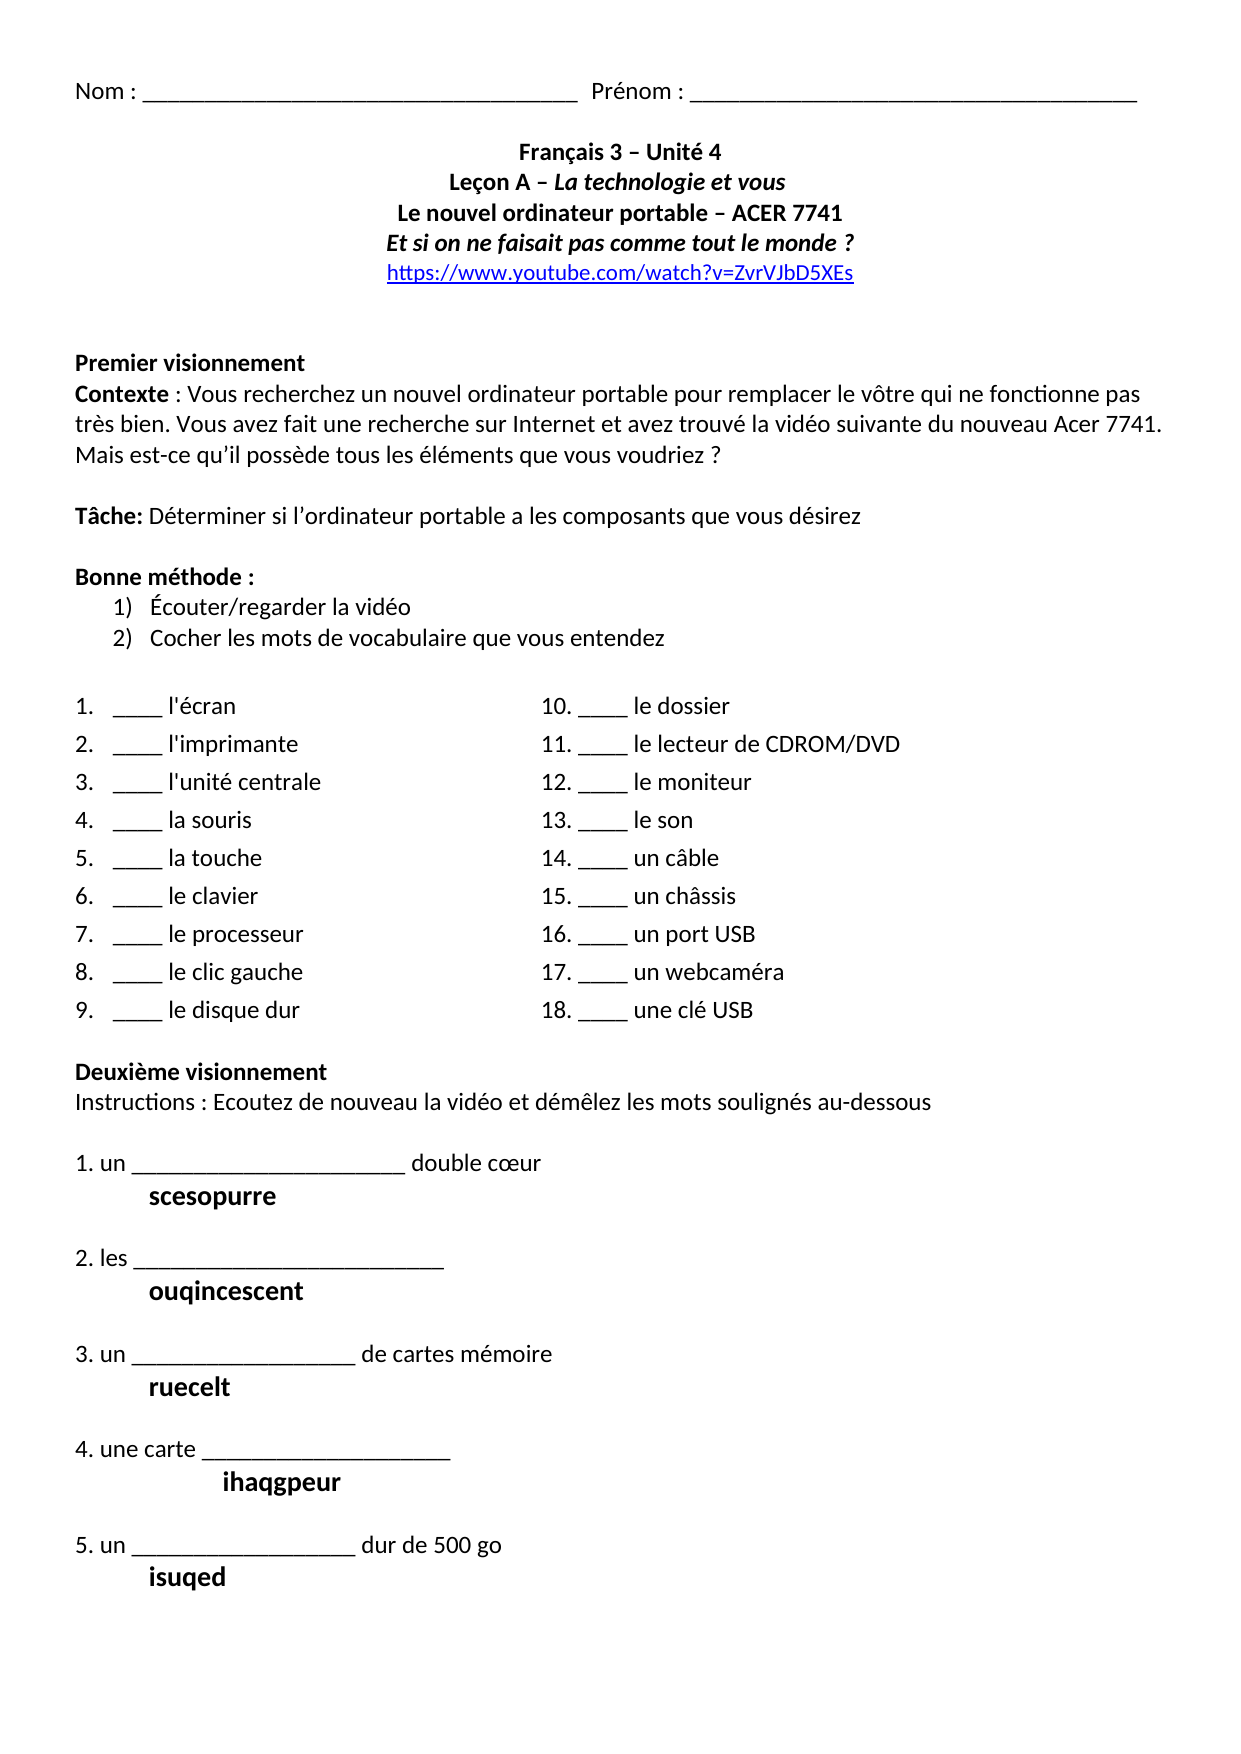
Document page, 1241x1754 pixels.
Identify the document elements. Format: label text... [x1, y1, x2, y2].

table_cell ____ le clic gauche [113, 949, 541, 987]
table_cell ____ l'imprimante [113, 721, 541, 759]
text 1. un ______________________ double cœur [75, 1147, 1165, 1178]
table_cell 3. [75, 759, 113, 797]
text Leçon A – La technologie et vous [75, 167, 1165, 197]
text ihaqgpeur [149, 1464, 1165, 1498]
text 2. les _________________________ [75, 1243, 1165, 1273]
table_cell 7. [75, 911, 113, 949]
text Nom : ___________________________________ Prénom : ____________________________________ [75, 75, 1165, 106]
list Cocher les mots de vocabulaire que vous entendez [112, 622, 1165, 652]
text Premier visionnement [75, 347, 1165, 378]
text Instructions : Ecoutez de nouveau la vidéo et démêlez les mots soulignés au-dessous [75, 1086, 1165, 1117]
text Le nouvel ordinateur portable – ACER 7741 [75, 197, 1165, 228]
table_cell 16. ____ un port USB [541, 911, 968, 949]
table_cell 15. ____ un châssis [541, 873, 968, 911]
text Contexte : Vous recherchez un nouvel ordinateur portable pour remplacer le vôtre qui ne fonctionne pas très bien. Vous avez fait une recherche sur Internet et avez trouvé la vidéo suivante du nouveau Acer 7741. Mais est-ce qu’il possède tous les éléments que vous voudriez ? [75, 378, 1165, 469]
table_header 10. ____ le dossier [541, 683, 968, 721]
table_cell ____ l'unité centrale [113, 759, 541, 797]
table_cell 8. [75, 949, 113, 987]
table_cell ____ la souris [113, 797, 541, 835]
text 3. un __________________ de cartes mémoire [75, 1338, 1165, 1368]
text ouqincescent [149, 1273, 1165, 1307]
table_header ____ l'écran [113, 683, 541, 721]
text ruecelt [75, 1368, 1165, 1403]
table_cell 6. [75, 873, 113, 911]
table_cell ____ la touche [113, 835, 541, 873]
text Et si on ne faisait pas comme tout le monde ? [75, 228, 1165, 258]
text https://www.youtube.com/watch?v=ZvrVJbD5XEs [75, 258, 1165, 286]
table_cell ____ le processeur [113, 911, 541, 949]
text Français 3 – Unité 4 [75, 136, 1165, 167]
table_cell 14. ____ un câble [541, 835, 968, 873]
table_cell 9. [75, 987, 113, 1025]
table_cell 2. [75, 721, 113, 759]
table_cell 11. ____ le lecteur de CDROM/DVD [541, 721, 968, 759]
table_cell 17. ____ un webcaméra [541, 949, 968, 987]
text scesopurre [75, 1178, 1165, 1212]
text Deuxième visionnement [75, 1056, 1165, 1086]
table_cell 4. [75, 797, 113, 835]
text 5. un __________________ dur de 500 go [75, 1529, 1165, 1559]
table_cell ____ le clavier [113, 873, 541, 911]
list Écouter/regarder la vidéo [112, 591, 1165, 622]
table_cell 5. [75, 835, 113, 873]
table_cell ____ le disque dur [113, 987, 541, 1025]
text Tâche: Déterminer si l’ordinateur portable a les composants que vous désirez [75, 500, 1165, 530]
text Bonne méthode : [75, 561, 1165, 591]
table_header 1. [75, 683, 113, 721]
text isuqed [75, 1559, 1165, 1594]
table_cell 12. ____ le moniteur [541, 759, 968, 797]
table_cell 13. ____ le son [541, 797, 968, 835]
table_cell 18. ____ une clé USB [541, 987, 968, 1025]
text 4. une carte ____________________ [75, 1433, 1165, 1464]
